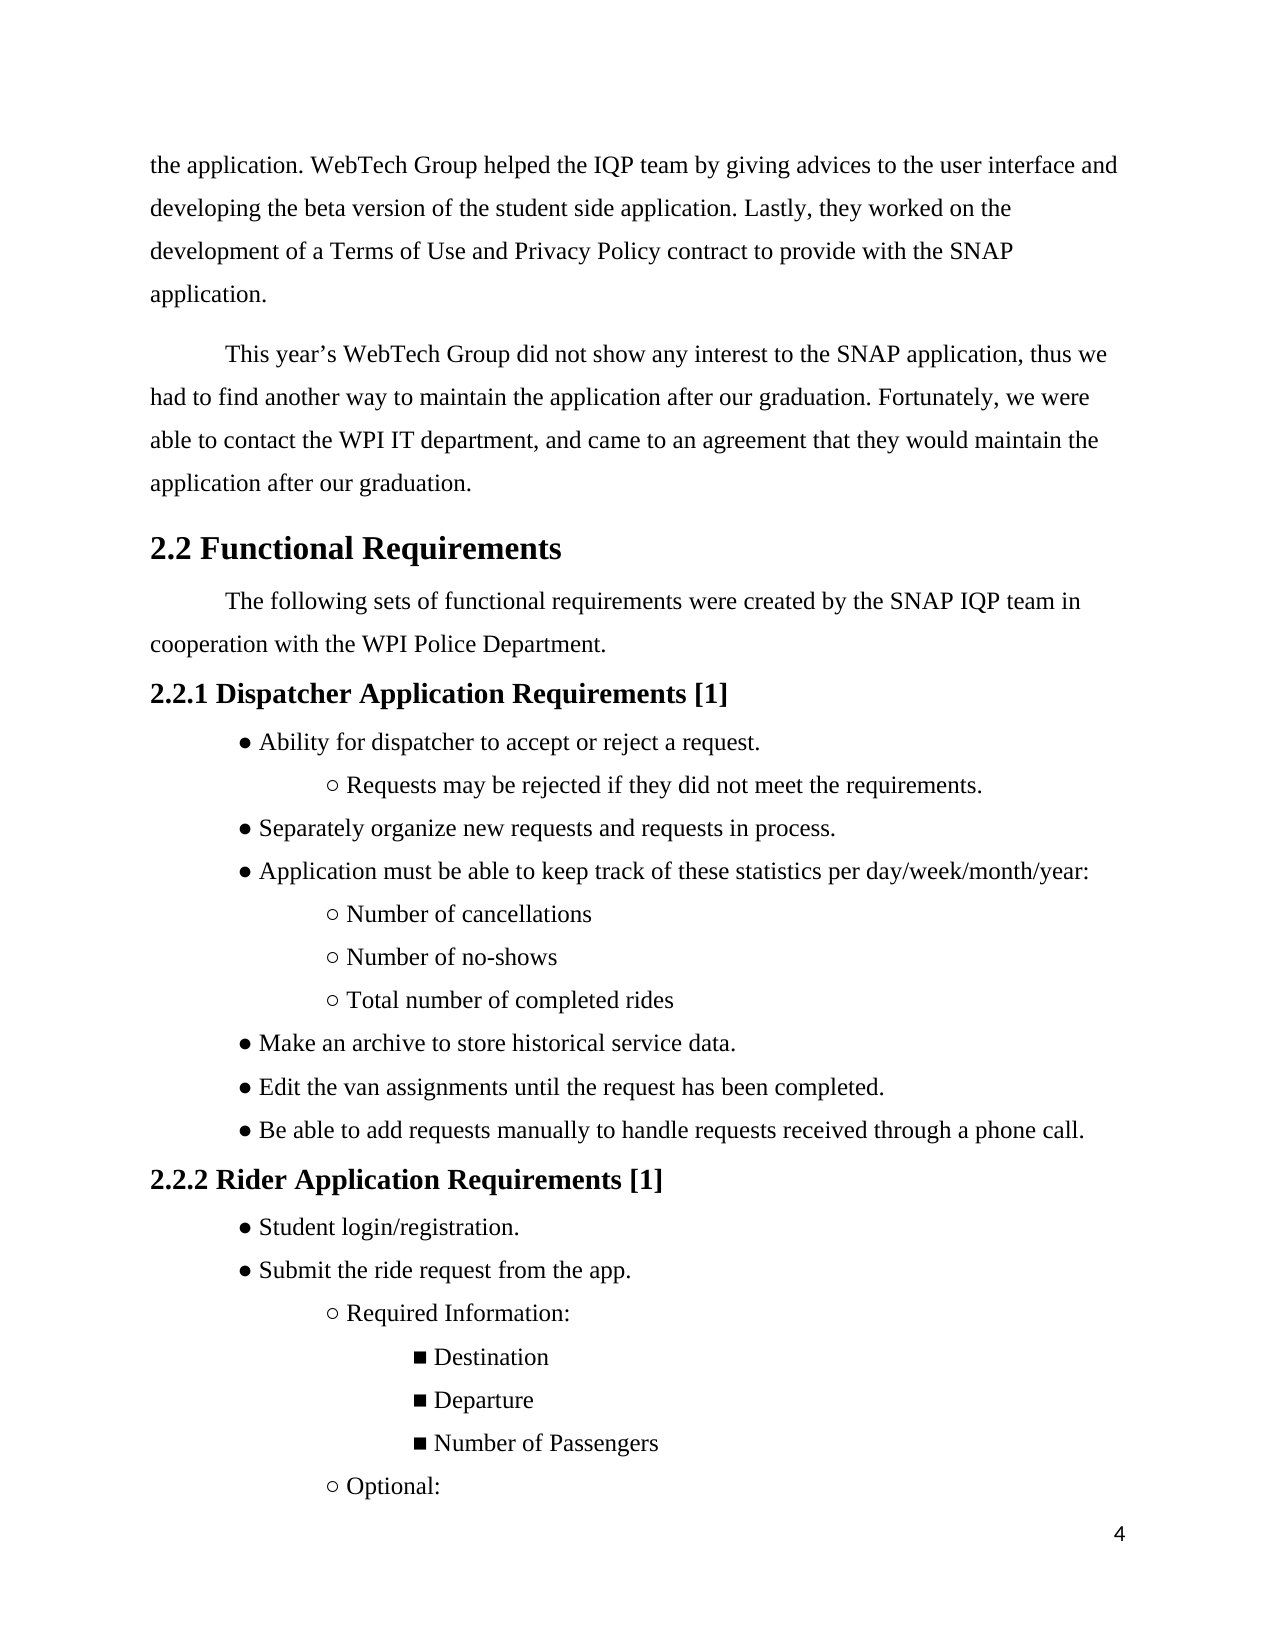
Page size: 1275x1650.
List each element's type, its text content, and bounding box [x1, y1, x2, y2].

text ● Application must be able to keep track of these statistics per day/week/month/year: [150, 856, 1125, 885]
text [150, 150, 1125, 308]
text ■ Departure [325, 1385, 1125, 1413]
text ● Make an archive to store historical service data. [194, 1028, 1125, 1057]
text ○ Requests may be rejected if they did not meet the requirements. [237, 770, 1125, 798]
text ● Edit the van assignments until the request has been completed. [194, 1072, 1125, 1100]
text ● Submit the ride request from the app. [150, 1255, 1125, 1284]
text ○ Total number of completed rides [237, 985, 1125, 1014]
text ■ Number of Passengers [325, 1428, 1125, 1457]
text The following sets of functional requirements were created by the SNAP IQP team in cooperation with the WPI Police Department. [150, 586, 1125, 658]
subtitle 2.2 Functional Requirements [150, 528, 1125, 567]
text ○ Number of cancellations [237, 899, 1125, 928]
text ● Student login/registration. [150, 1212, 1125, 1241]
text This year’s WebTech Group did not show any interest to the SNAP application, thus we had to find another way to maintain the application after our graduation. Fortunately, we were able to contact the WPI IT department, and came to an agreement that they would maintain the application after our graduation. [150, 339, 1125, 497]
text ○ Number of no-shows [281, 942, 1125, 971]
subtitle 2.2.2 Rider Application Requirements [1] [150, 1162, 1125, 1196]
text ● Ability for dispatcher to accept or reject a request. [150, 727, 1125, 755]
text ● Separately organize new requests and requests in process. [150, 813, 1125, 842]
text ■ Destination [325, 1342, 1125, 1370]
subtitle 2.2.1 Dispatcher Application Requirements [1] [150, 676, 1125, 710]
text ○ Required Information: [237, 1298, 1125, 1327]
text ○ Optional: [237, 1471, 1125, 1500]
text ● Be able to add requests manually to handle requests received through a phone call. [194, 1115, 1125, 1143]
